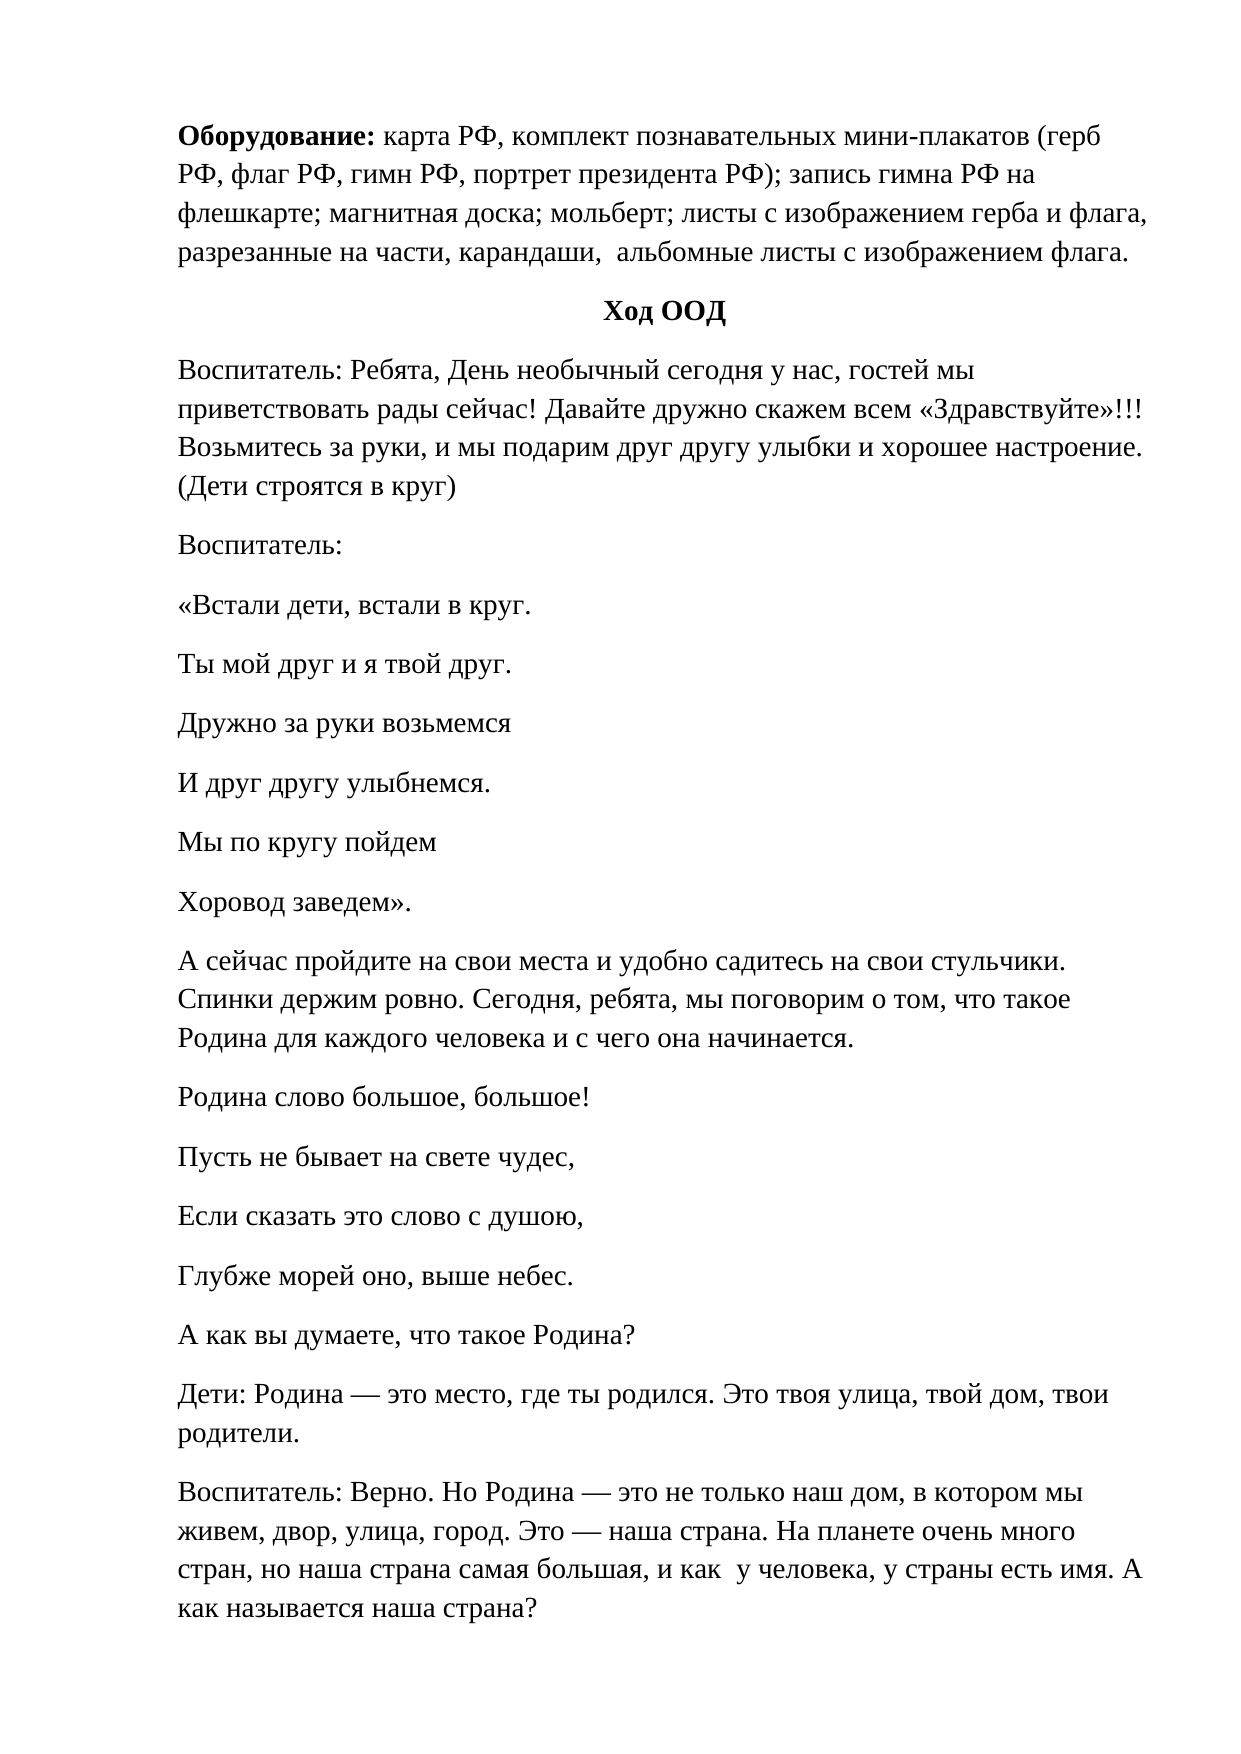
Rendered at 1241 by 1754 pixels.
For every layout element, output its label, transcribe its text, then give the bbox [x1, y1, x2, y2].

text А сейчас пройдите на свои места и удобно садитесь на свои стульчики. Спинки держим ровно. Сегодня, ребята, мы поговорим о том, что такое Родина для каждого человека и с чего она начинается. [177, 943, 1152, 1054]
text Дети: Родина — это место, где ты родился. Это твоя улица, твой дом, твои родители. [177, 1376, 1152, 1448]
text Если сказать это слово с душою, [177, 1198, 1152, 1232]
text «Встали дети, встали в круг. [177, 587, 1152, 620]
text А как вы думаете, что такое Родина? [177, 1317, 1152, 1351]
text Дружно за руки возьмемся [177, 706, 1152, 739]
text Воспитатель: [177, 527, 1152, 561]
text Мы по кругу пойдем [177, 824, 1152, 858]
text Хоровод заведем». [177, 884, 1152, 917]
text Воспитатель: Ребята, День необычный сегодня у нас, гостей мы приветствовать рады сейчас! Давайте дружно скажем всем «Здравствуйте»!!! Возьмитесь за руки, и мы подарим друг другу улыбки и хорошее настроение. (Дети строятся в круг) [177, 352, 1152, 502]
text Родина слово большое, большое! [177, 1079, 1152, 1113]
text Воспитатель: Верно. Но Родина — это не только наш дом, в котором мы живем, двор, улица, город. Это — наша страна. На планете очень много стран, но наша страна самая большая, и как у человека, у страны есть имя. А как называется наша страна? [177, 1474, 1152, 1623]
text Оборудование: карта РФ, комплект познавательных мини-плакатов (герб РФ, флаг РФ, гимн РФ, портрет президента РФ); запись гимна РФ на флешкарте; магнитная доска; мольберт; листы с изображением герба и флага, разрезанные на части, карандаши, альбомные листы с изображением флага. [177, 118, 1152, 267]
text Пусть не бывает на свете чудес, [177, 1139, 1152, 1172]
text Ход ООД [177, 293, 1152, 327]
text Ты мой друг и я твой друг. [177, 646, 1152, 680]
text Глубже морей оно, выше небес. [177, 1258, 1152, 1291]
text И друг другу улыбнемся. [177, 765, 1152, 798]
